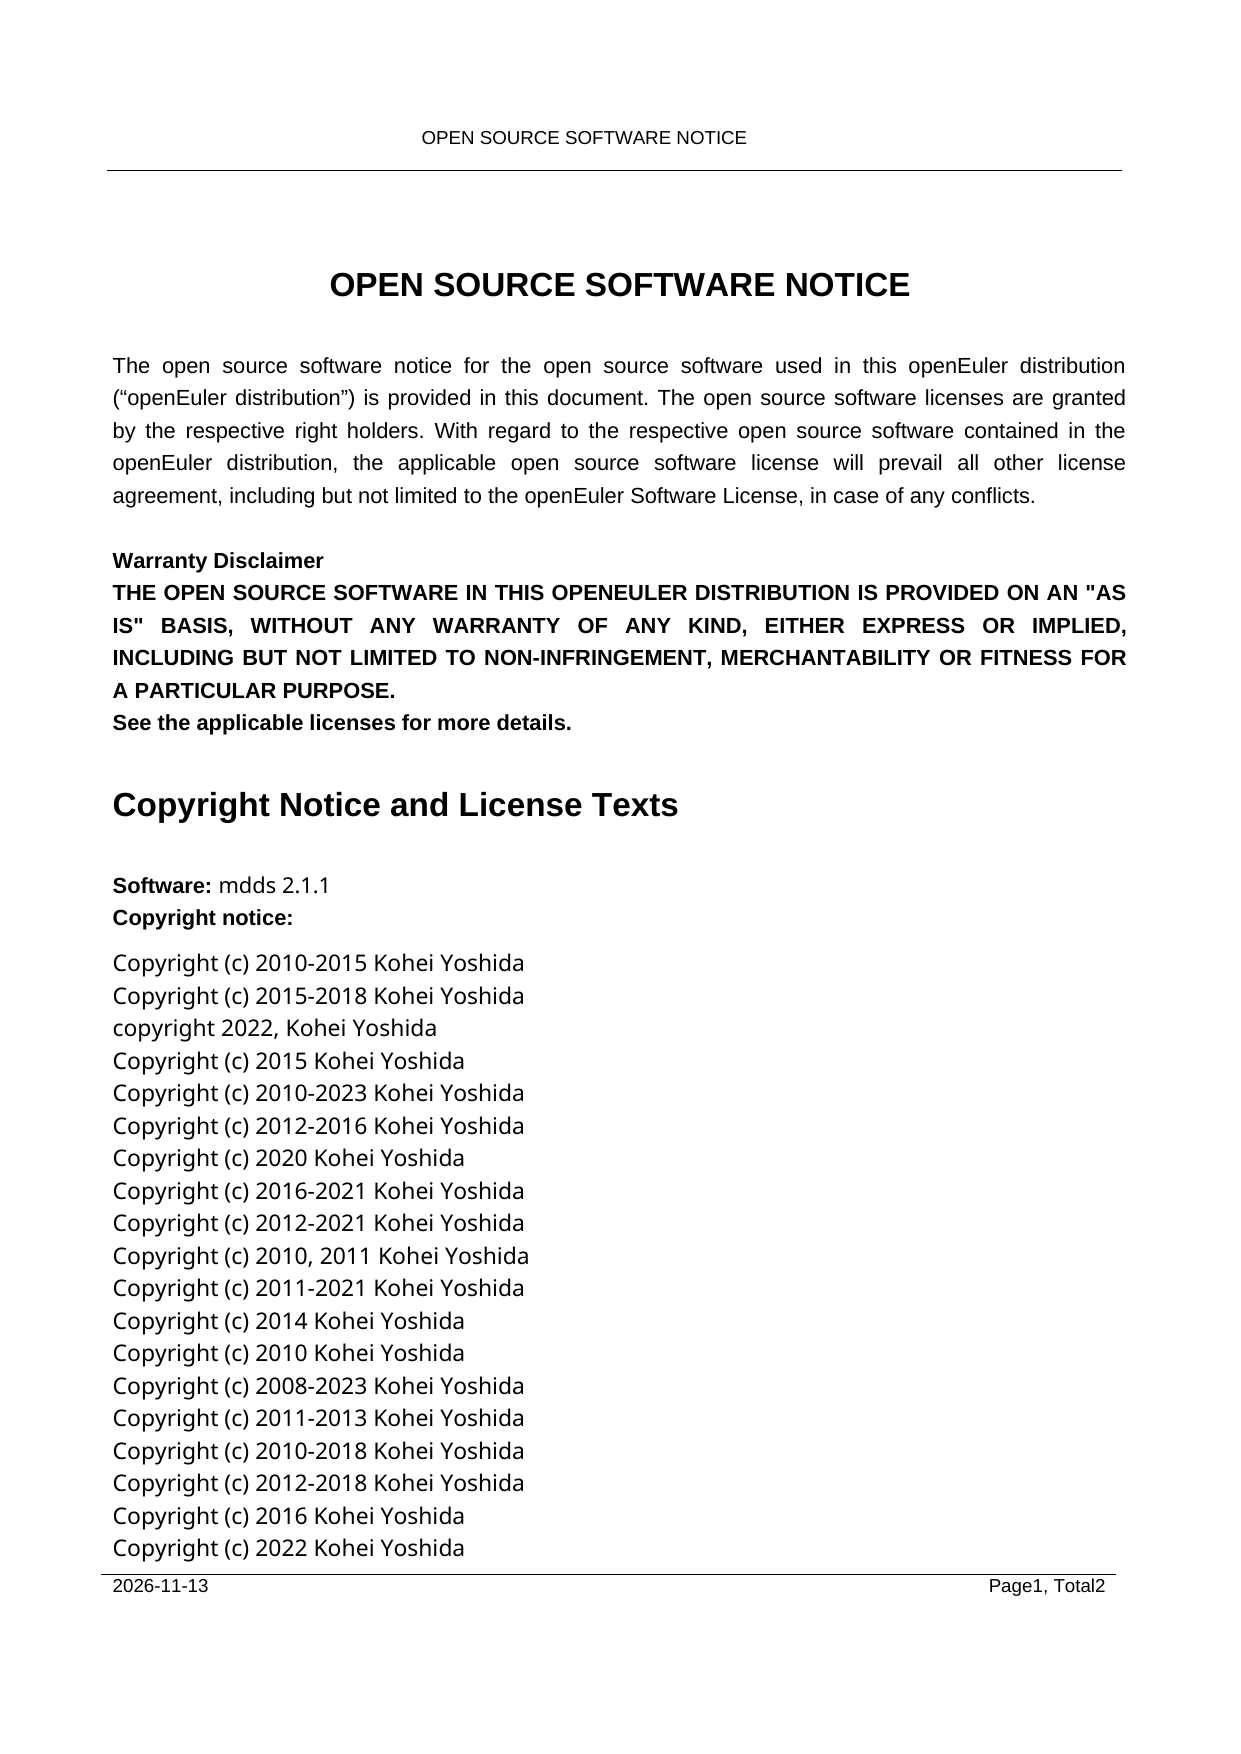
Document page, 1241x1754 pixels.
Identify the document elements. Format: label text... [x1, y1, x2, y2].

text The open source software notice for the open source software used in this openEuler distribution (“openEuler distribution”) is provided in this document. The open source software licenses are granted by the respective right holders. With regard to the respective open source software contained in the openEuler distribution, the applicable open source software license will prevail all other license agreement, including but not limited to the openEuler Software License, in case of any conflicts. [112, 349, 1128, 511]
text THE OPEN SOURCE SOFTWARE IN THIS OPENEULER DISTRIBUTION IS PROVIDED ON AN "AS IS" BASIS, WITHOUT ANY WARRANTY OF ANY KIND, EITHER EXPRESS OR IMPLIED, INCLUDING BUT NOT LIMITED TO NON-INFRINGEMENT, MERCHANTABILITY OR FITNESS FOR A PARTICULAR PURPOSE. See the applicable licenses for more details. [112, 576, 1128, 739]
title Software: mdds 2.1.1 [112, 869, 1128, 901]
text Copyright notice: [112, 901, 1128, 934]
text OPEN SOURCE SOFTWARE NOTICE [112, 251, 1128, 316]
text Warranty Disclaimer [112, 544, 1128, 576]
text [112, 947, 1128, 1564]
text Copyright Notice and License Texts [112, 771, 1128, 836]
